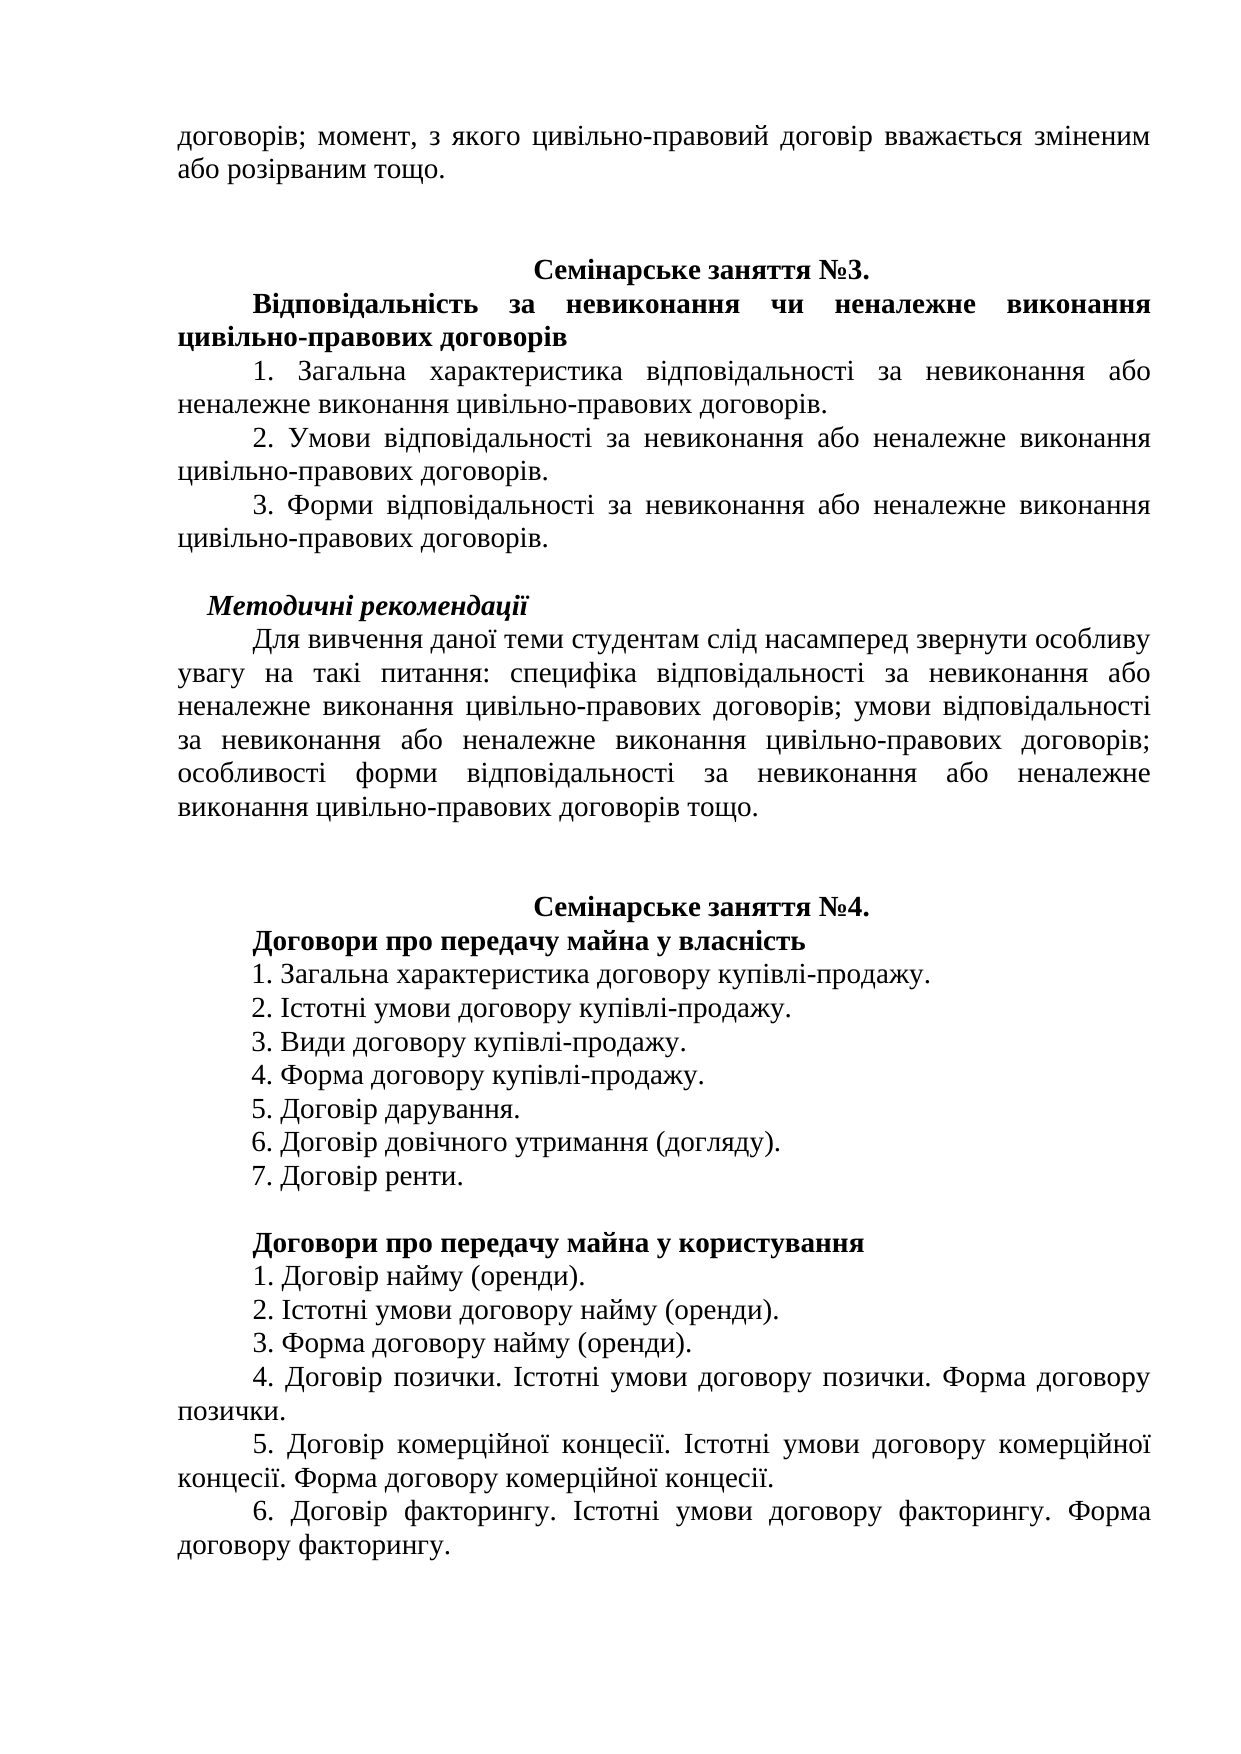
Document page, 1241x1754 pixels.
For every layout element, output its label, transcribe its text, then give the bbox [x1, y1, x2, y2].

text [177, 118, 1152, 185]
text 2. Умови відповідальності за невиконання або неналежне виконання цивільно-правових договорів. [177, 420, 1152, 487]
text 3. Форми відповідальності за невиконання або неналежне виконання цивільно-правових договорів. [177, 487, 1152, 554]
text 4. Договір позички. Істотні умови договору позички. Форма договору позички. [177, 1359, 1152, 1426]
text 1. Загальна характеристика договору купівлі-продажу. [177, 957, 1152, 990]
text 7. Договір ренти. [177, 1158, 1152, 1191]
text 6. Договір довічного утримання (догляду). [177, 1124, 1152, 1158]
text Відповідальність за невиконання чи неналежне виконання цивільно-правових договорів [177, 286, 1152, 353]
text Для вивчення даної теми студентам слід насамперед звернути особливу увагу на такі питання: специфіка відповідальності за невиконання або неналежне виконання цивільно-правових договорів; умови відповідальності за невиконання або неналежне виконання цивільно-правових договорів; особливості форми відповідальності за невиконання або неналежне виконання цивільно-правових договорів тощо. [177, 621, 1152, 822]
text 5. Договір дарування. [177, 1091, 1152, 1124]
text Договори про передачу майна у власність [177, 923, 1152, 957]
text 2. Істотні умови договору найму (оренди). [177, 1292, 1152, 1326]
text 2. Істотні умови договору купівлі-продажу. [177, 990, 1152, 1024]
text 4. Форма договору купівлі-продажу. [177, 1057, 1152, 1091]
text 1. Договір найму (оренди). [177, 1258, 1152, 1292]
text 5. Договір комерційної концесії. Істотні умови договору комерційної концесії. Форма договору комерційної концесії. [177, 1426, 1152, 1493]
text Семінарське заняття №3. [177, 252, 1152, 286]
text 3. Види договору купівлі-продажу. [177, 1024, 1152, 1057]
text Методичні рекомендації [177, 588, 1152, 621]
text 6. Договір факторингу. Істотні умови договору факторингу. Форма договору факторингу. [177, 1493, 1152, 1560]
text Договори про передачу майна у користування [177, 1225, 1152, 1258]
text Семінарське заняття №4. [177, 889, 1152, 923]
text 3. Форма договору найму (оренди). [177, 1326, 1152, 1359]
text 1. Загальна характеристика відповідальності за невиконання або неналежне виконання цивільно-правових договорів. [177, 353, 1152, 420]
